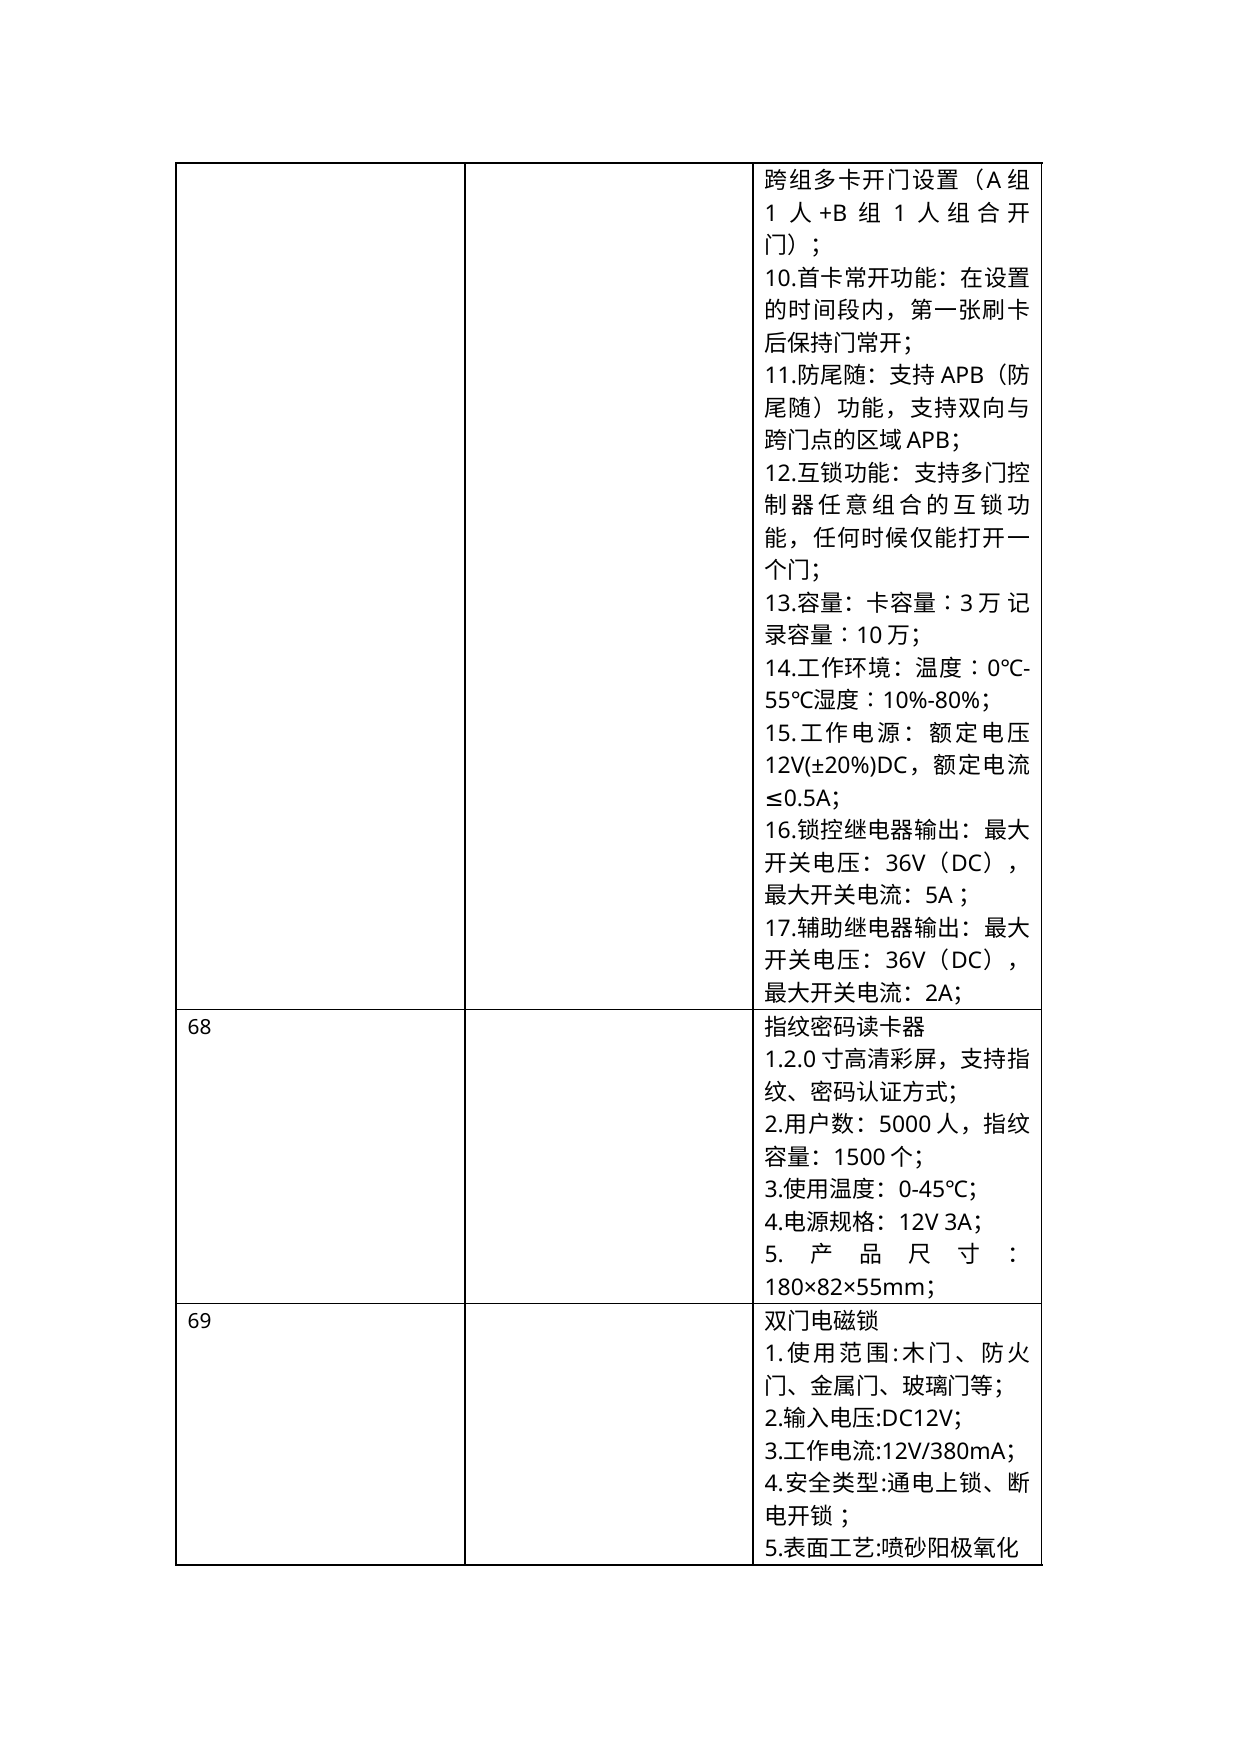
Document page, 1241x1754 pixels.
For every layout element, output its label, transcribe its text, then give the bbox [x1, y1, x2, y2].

table_cell [466, 1010, 752, 1303]
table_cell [754, 164, 1041, 1008]
table_cell [466, 164, 752, 1008]
table_cell 68 [177, 1010, 464, 1303]
table_cell [466, 1304, 752, 1564]
table_cell 指纹密码读卡器 1.2.0寸高清彩屏，支持指纹、密码认证方式； 2.用户数：5000人，指纹容量：1500个； 3.使用温度：0-45℃； 4.电源规格：12V 3A； 5.产品尺寸：180×82×55mm； [754, 1010, 1041, 1303]
table_cell 67 [177, 164, 464, 1008]
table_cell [754, 1304, 1041, 1564]
table_cell 69 [177, 1304, 464, 1564]
